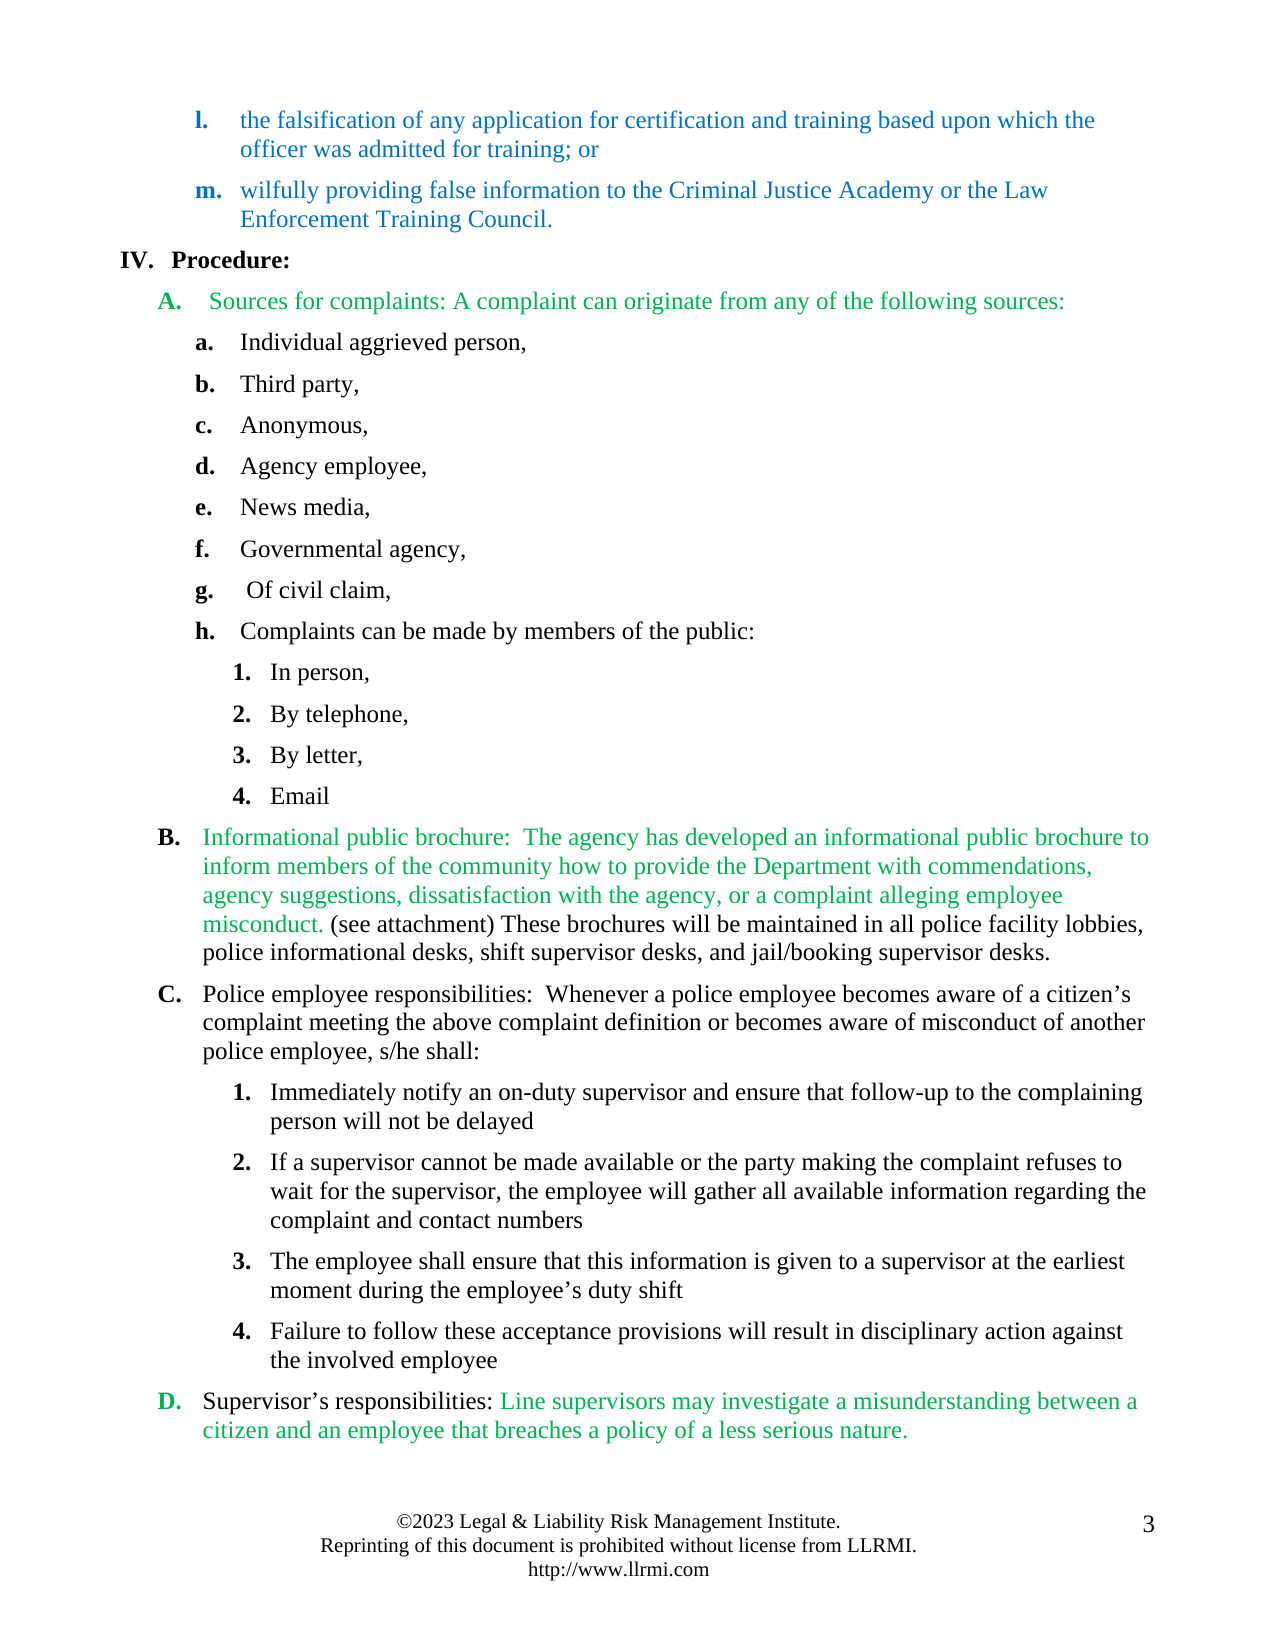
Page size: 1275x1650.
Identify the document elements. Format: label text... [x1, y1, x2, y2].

list Agency employee, [195, 451, 1155, 480]
list Procedure: [120, 245, 1155, 274]
list Of civil claim, [195, 575, 1155, 604]
list By telephone, [232, 699, 1155, 727]
list Informational public brochure: The agency has developed an informational public brochure to inform members of the community how to provide the Department with commendations, agency suggestions, dissatisfaction with the agency, or a complaint alleging employee misconduct. (see attachment) These brochures will be maintained in all police facility lobbies, police informational desks, shift supervisor desks, and jail/booking supervisor desks. [157, 822, 1155, 966]
list Supervisor’s responsibilities: Line supervisors may investigate a misunderstanding between a citizen and an employee that breaches a policy of a less serious nature. [157, 1386, 1155, 1444]
list If a supervisor cannot be made available or the party making the complaint refuses to wait for the supervisor, the employee will gather all available information regarding the complaint and contact numbers [232, 1147, 1155, 1234]
list Complaints can be made by members of the public: [195, 616, 1155, 645]
list Police employee responsibilities: Whenever a police employee becomes aware of a citizen’s complaint meeting the above complaint definition or becomes aware of misconduct of another police employee, s/he shall: [157, 979, 1155, 1065]
list Email [232, 781, 1155, 810]
list News media, [195, 492, 1155, 521]
list Anonymous, [195, 410, 1155, 439]
list Governmental agency, [195, 534, 1155, 562]
list the falsification of any application for certification and training based upon which the officer was admitted for training; or [195, 105, 1155, 162]
list The employee shall ensure that this information is given to a supervisor at the earliest moment during the employee’s duty shift [232, 1246, 1155, 1304]
list Third party, [195, 369, 1155, 397]
list Failure to follow these acceptance provisions will result in disciplinary action against the involved employee [232, 1316, 1155, 1374]
list wilfully providing false information to the Criminal Justice Academy or the Law Enforcement Training Council. [195, 175, 1155, 232]
list Individual aggrieved person, [195, 327, 1155, 356]
list By letter, [232, 740, 1155, 769]
list Immediately notify an on-duty supervisor and ensure that follow-up to the complaining person will not be delayed [232, 1077, 1155, 1135]
list In person, [232, 657, 1155, 686]
list Sources for complaints: A complaint can originate from any of the following sources: [157, 286, 1155, 315]
